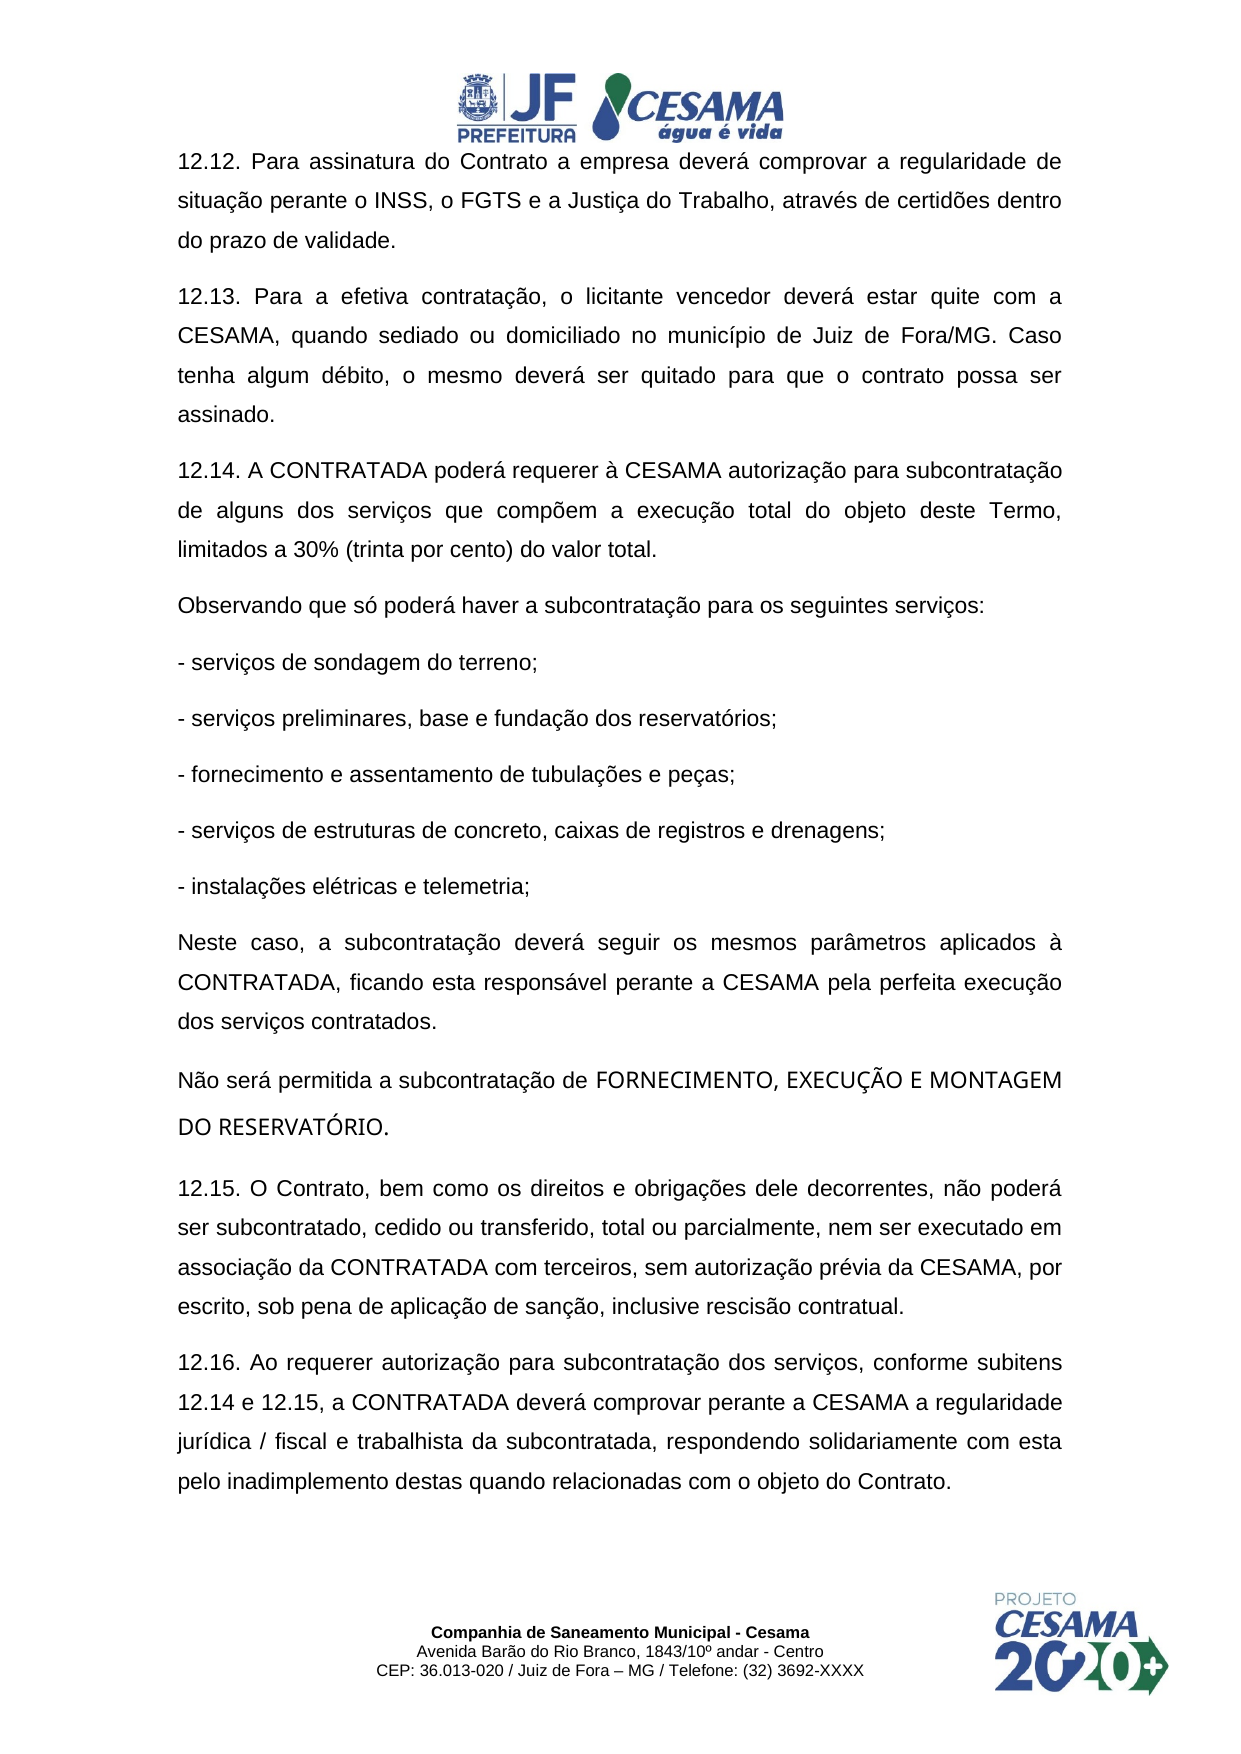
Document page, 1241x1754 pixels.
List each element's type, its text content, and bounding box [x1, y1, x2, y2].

text - fornecimento e assentamento de tubulações e peças; [177, 761, 1063, 787]
picture [995, 1592, 1169, 1696]
text - serviços de sondagem do terreno; [177, 648, 1063, 675]
text 12.12. Para assinatura do Contrato a empresa deverá comprovar a regularidade de situação perante o INSS, o FGTS e a Justiça do Trabalho, através de certidões dentro do prazo de validade. [177, 148, 1063, 253]
text Observando que só poderá haver a subcontratação para os seguintes serviços: [177, 592, 1063, 619]
text Não será permitida a subcontratação de fornecimento, execução e montagem do reservatório. [177, 1064, 1063, 1142]
text 12.14. A CONTRATADA poderá requerer à CESAMA autorização para subcontratação de alguns dos serviços que compõem a execução total do objeto deste Termo, limitados a 30% (trinta por cento) do valor total. [177, 457, 1063, 563]
text - instalações elétricas e telemetria; [177, 873, 1063, 899]
text 12.13. Para a efetiva contratação, o licitante vencedor deverá estar quite com a CESAMA, quando sediado ou domiciliado no município de Juiz de Fora/MG. Caso tenha algum débito, o mesmo deverá ser quitado para que o contrato possa ser assinado. [177, 283, 1063, 427]
picture [456, 73, 784, 143]
text - serviços preliminares, base e fundação dos reservatórios; [177, 705, 1063, 731]
text 12.16. Ao requerer autorização para subcontratação dos serviços, conforme subitens 12.14 e 12.15, a CONTRATADA deverá comprovar perante a CESAMA a regularidade jurídica / fiscal e trabalhista da subcontratada, respondendo solidariamente com esta pelo inadimplemento destas quando relacionadas com o objeto do Contrato. [177, 1349, 1063, 1494]
text 12.15. O Contrato, bem como os direitos e obrigações dele decorrentes, não poderá ser subcontratado, cedido ou transferido, total ou parcialmente, nem ser executado em associação da CONTRATADA com terceiros, sem autorização prévia da CESAMA, por escrito, sob pena de aplicação de sanção, inclusive rescisão contratual. [177, 1175, 1063, 1319]
text Neste caso, a subcontratação deverá seguir os mesmos parâmetros aplicados à CONTRATADA, ficando esta responsável perante a CESAMA pela perfeita execução dos serviços contratados. [177, 929, 1063, 1034]
text - serviços de estruturas de concreto, caixas de registros e drenagens; [177, 817, 1063, 843]
